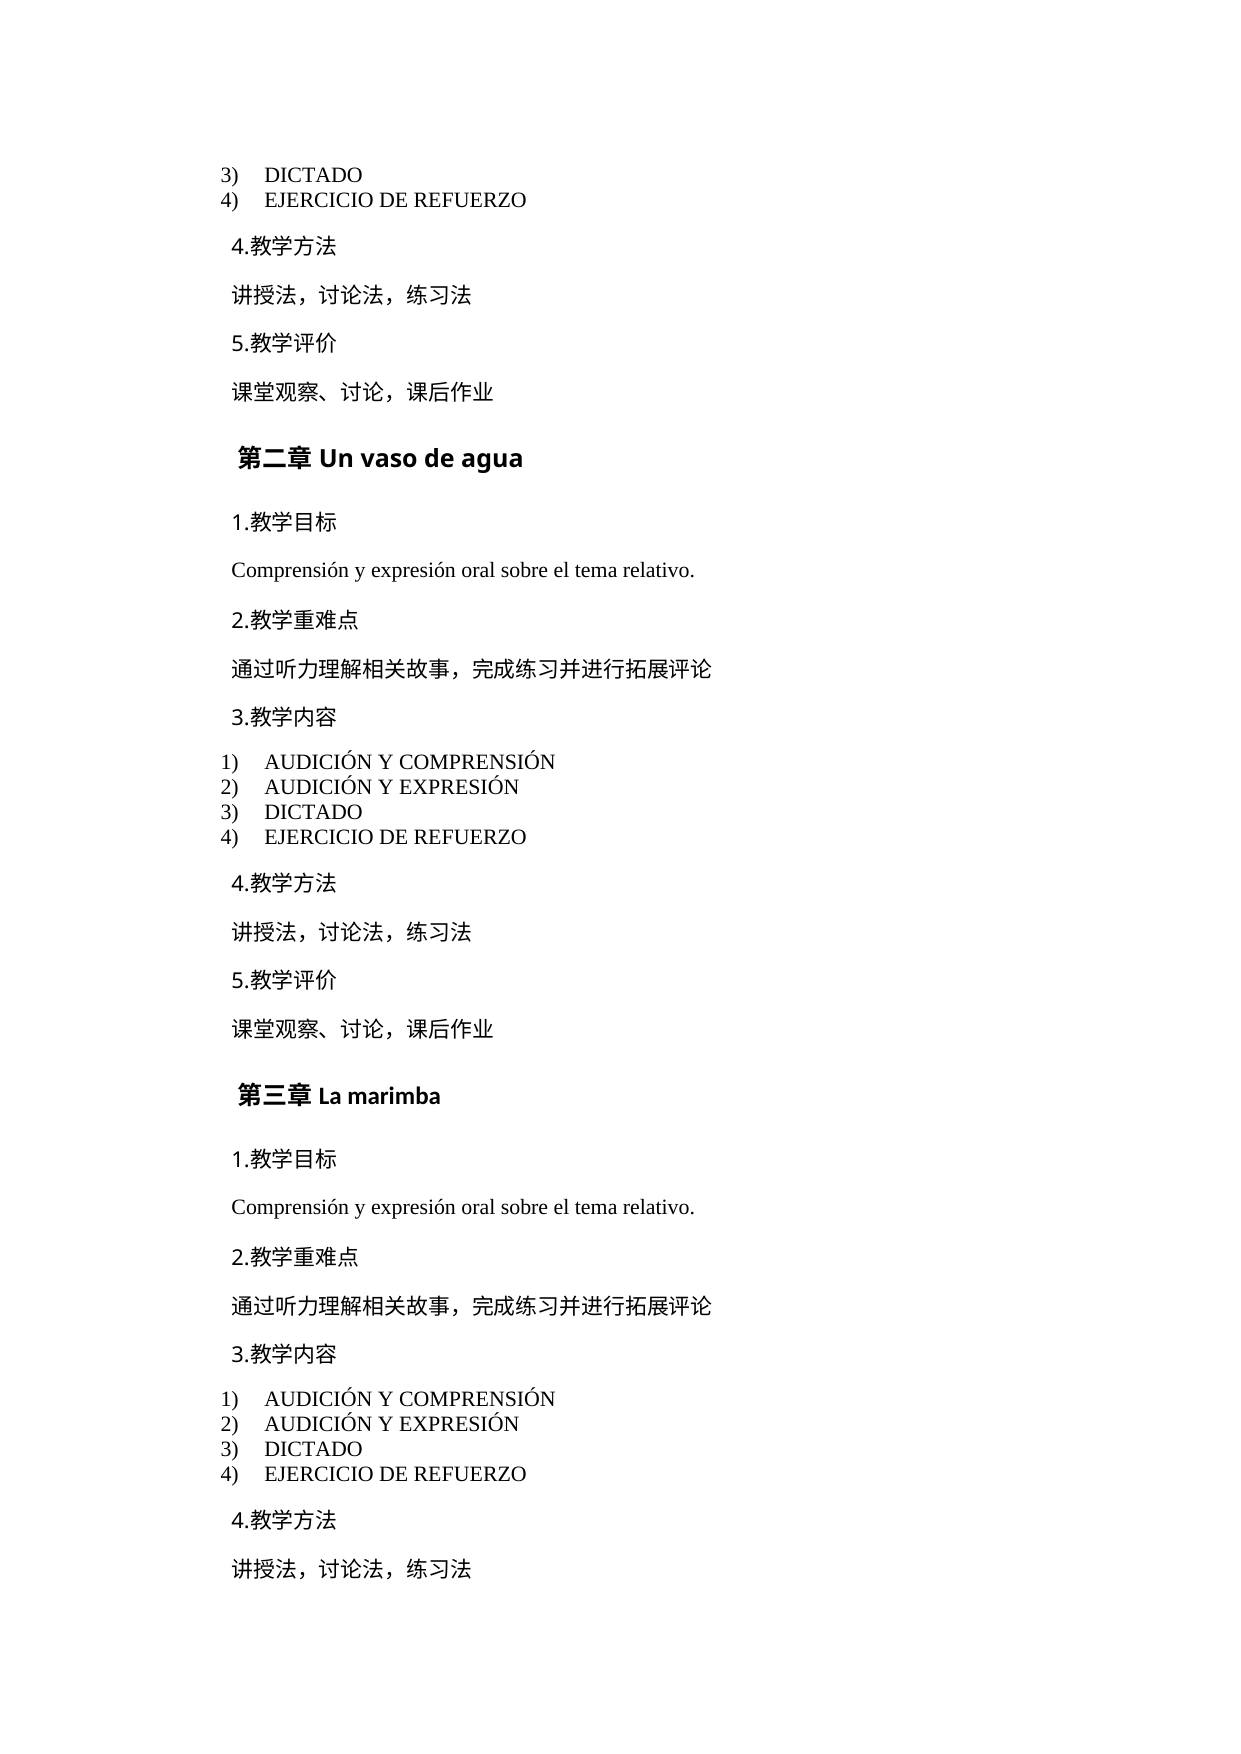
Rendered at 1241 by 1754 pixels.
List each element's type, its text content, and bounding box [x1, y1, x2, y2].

text Comprensión y expresión oral sobre el tema relativo. [187, 554, 1053, 586]
text 5.教学评价 [187, 963, 1053, 996]
list DICTADO [220, 162, 1053, 187]
text 4.教学方法 [187, 229, 1053, 261]
text 第三章 La marimba [187, 1061, 1053, 1126]
list AUDICIÓN Y EXPRESIÓN [220, 774, 1053, 799]
text 3.教学内容 [187, 1337, 1053, 1369]
text 第二章 Un vaso de agua [187, 424, 1053, 489]
text 2.教学重难点 [187, 602, 1053, 635]
text 5.教学评价 [187, 326, 1053, 359]
list DICTADO [220, 799, 1053, 824]
text Comprensión y expresión oral sobre el tema relativo. [187, 1191, 1053, 1223]
text 1.教学目标 [187, 505, 1053, 537]
text 3.教学内容 [187, 700, 1053, 732]
text 通过听力理解相关故事，完成练习并进行拓展评论 [187, 1288, 1053, 1321]
text 通过听力理解相关故事，完成练习并进行拓展评论 [187, 651, 1053, 684]
list AUDICIÓN Y EXPRESIÓN [220, 1411, 1053, 1436]
text 2.教学重难点 [187, 1239, 1053, 1272]
list EJERCICIO DE REFUERZO [220, 1461, 1053, 1487]
list EJERCICIO DE REFUERZO [220, 824, 1053, 849]
list AUDICIÓN Y COMPRENSIÓN [220, 749, 1053, 774]
text 课堂观察、讨论，课后作业 [187, 1012, 1053, 1044]
text 4.教学方法 [187, 866, 1053, 898]
list DICTADO [220, 1436, 1053, 1461]
text 讲授法，讨论法，练习法 [187, 914, 1053, 947]
list AUDICIÓN Y COMPRENSIÓN [220, 1386, 1053, 1411]
text 讲授法，讨论法，练习法 [187, 1552, 1053, 1584]
text 课堂观察、讨论，课后作业 [187, 375, 1053, 407]
text 1.教学目标 [187, 1142, 1053, 1174]
text 4.教学方法 [187, 1503, 1053, 1535]
text 讲授法，讨论法，练习法 [187, 277, 1053, 310]
list EJERCICIO DE REFUERZO [220, 187, 1053, 212]
